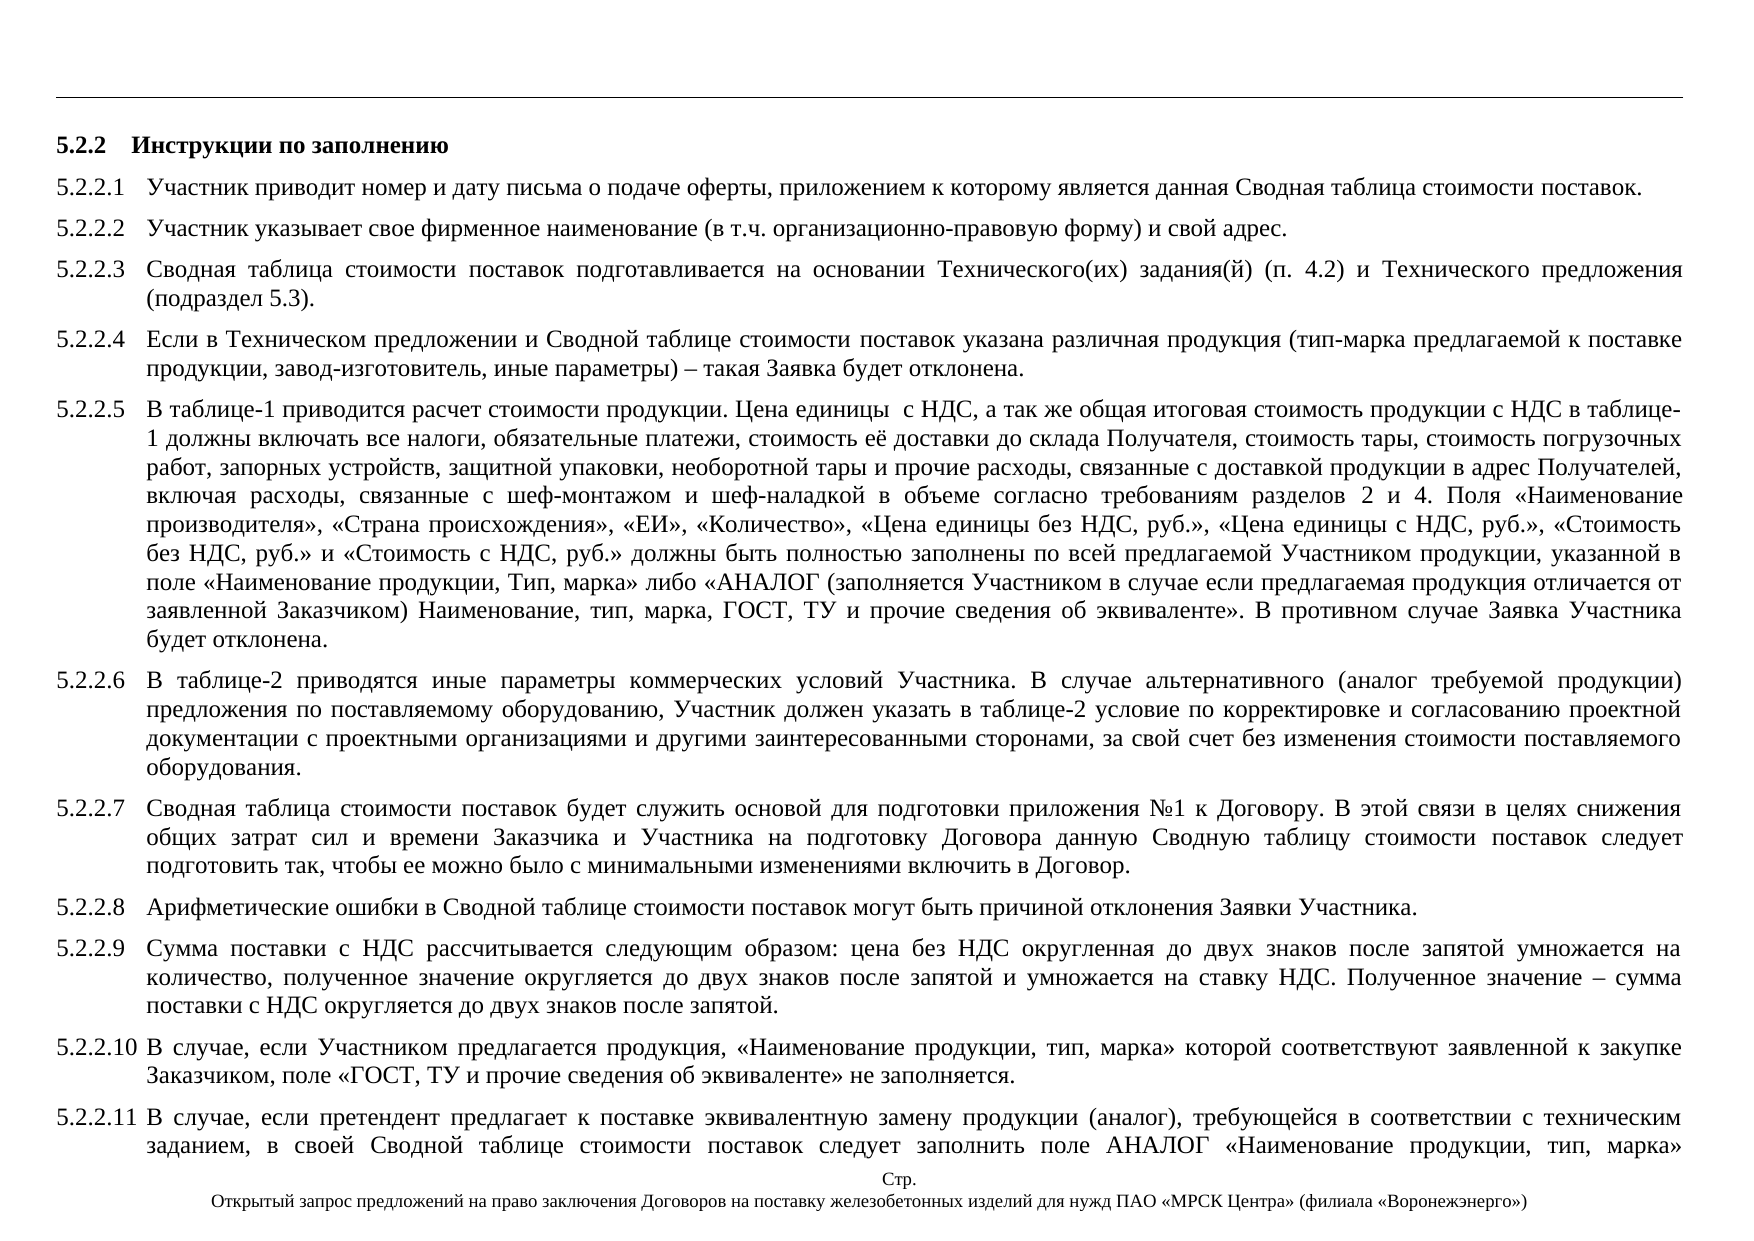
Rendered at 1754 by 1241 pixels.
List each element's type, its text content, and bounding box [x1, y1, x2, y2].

list В таблице-2 приводятся иные параметры коммерческих условий Участника. В случае альтернативного (аналог требуемой продукции) предложения по поставляемому оборудованию, Участник должен указать в таблице-2 условие по корректировке и согласованию проектной документации с проектными организациями и другими заинтересованными сторонами, за свой счет без изменения стоимости поставляемого оборудования. [56, 666, 1683, 781]
list Если в Техническом предложении и Сводной таблице стоимости поставок указана различная продукция (тип-марка предлагаемой к поставке продукции, завод-изготовитель, иные параметры) – такая Заявка будет отклонена. [56, 324, 1683, 382]
list Участник приводит номер и дату письма о подаче оферты, приложением к которому является данная Сводная таблица стоимости поставок. [56, 172, 1683, 201]
list В таблице-1 приводится расчет стоимости продукции. Цена единицы с НДС, а так же общая итоговая стоимость продукции с НДС в таблице-1 должны включать все налоги, обязательные платежи, стоимость её доставки до склада Получателя, стоимость тары, стоимость погрузочных работ, запорных устройств, защитной упаковки, необоротной тары и прочие расходы, связанные с доставкой продукции в адрес Получателей, включая расходы, связанные с шеф-монтажом и шеф-наладкой в объеме согласно требованиям разделов 2 и 4. Поля «Наименование производителя», «Страна происхождения», «ЕИ», «Количество», «Цена единицы без НДС, руб.», «Цена единицы с НДС, руб.», «Стоимость без НДС, руб.» и «Стоимость с НДС, руб.» должны быть полностью заполнены по всей предлагаемой Участником продукции, указанной в поле «Наименование продукции, Тип, марка» либо «АНАЛОГ (заполняется Участником в случае если предлагаемая продукция отличается от заявленной Заказчиком) Наименование, тип, марка, ГОСТ, ТУ и прочие сведения об эквиваленте». В противном случае Заявка Участника будет отклонена. [56, 394, 1683, 653]
list Сводная таблица стоимости поставок будет служить основой для подготовки приложения №1 к Договору. В этой связи в целях снижения общих затрат сил и времени Заказчика и Участника на подготовку Договора данную Сводную таблицу стоимости поставок следует подготовить так, чтобы ее можно было с минимальными изменениями включить в Договор. [56, 793, 1683, 879]
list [56, 1102, 1683, 1159]
list Сводная таблица стоимости поставок подготавливается на основании Технического(их) задания(й) (п. 4.2) и Технического предложения (подраздел 5.3). [56, 254, 1683, 312]
list В случае, если Участником предлагается продукция, «Наименование продукции, тип, марка» которой соответствуют заявленной к закупке Заказчиком, поле «ГОСТ, ТУ и прочие сведения об эквиваленте» не заполняется. [56, 1032, 1683, 1089]
list Сумма поставки с НДС рассчитывается следующим образом: цена без НДС округленная до двух знаков после запятой умножается на количество, полученное значение округляется до двух знаков после запятой и умножается на ставку НДС. Полученное значение – сумма поставки с НДС округляется до двух знаков после запятой. [56, 933, 1683, 1019]
list Участник указывает свое фирменное наименование (в т.ч. организационно-правовую форму) и свой адрес. [56, 213, 1683, 242]
subtitle Инструкции по заполнению [56, 131, 1683, 159]
list Арифметические ошибки в Сводной таблице стоимости поставок могут быть причиной отклонения Заявки Участника. [56, 892, 1683, 921]
